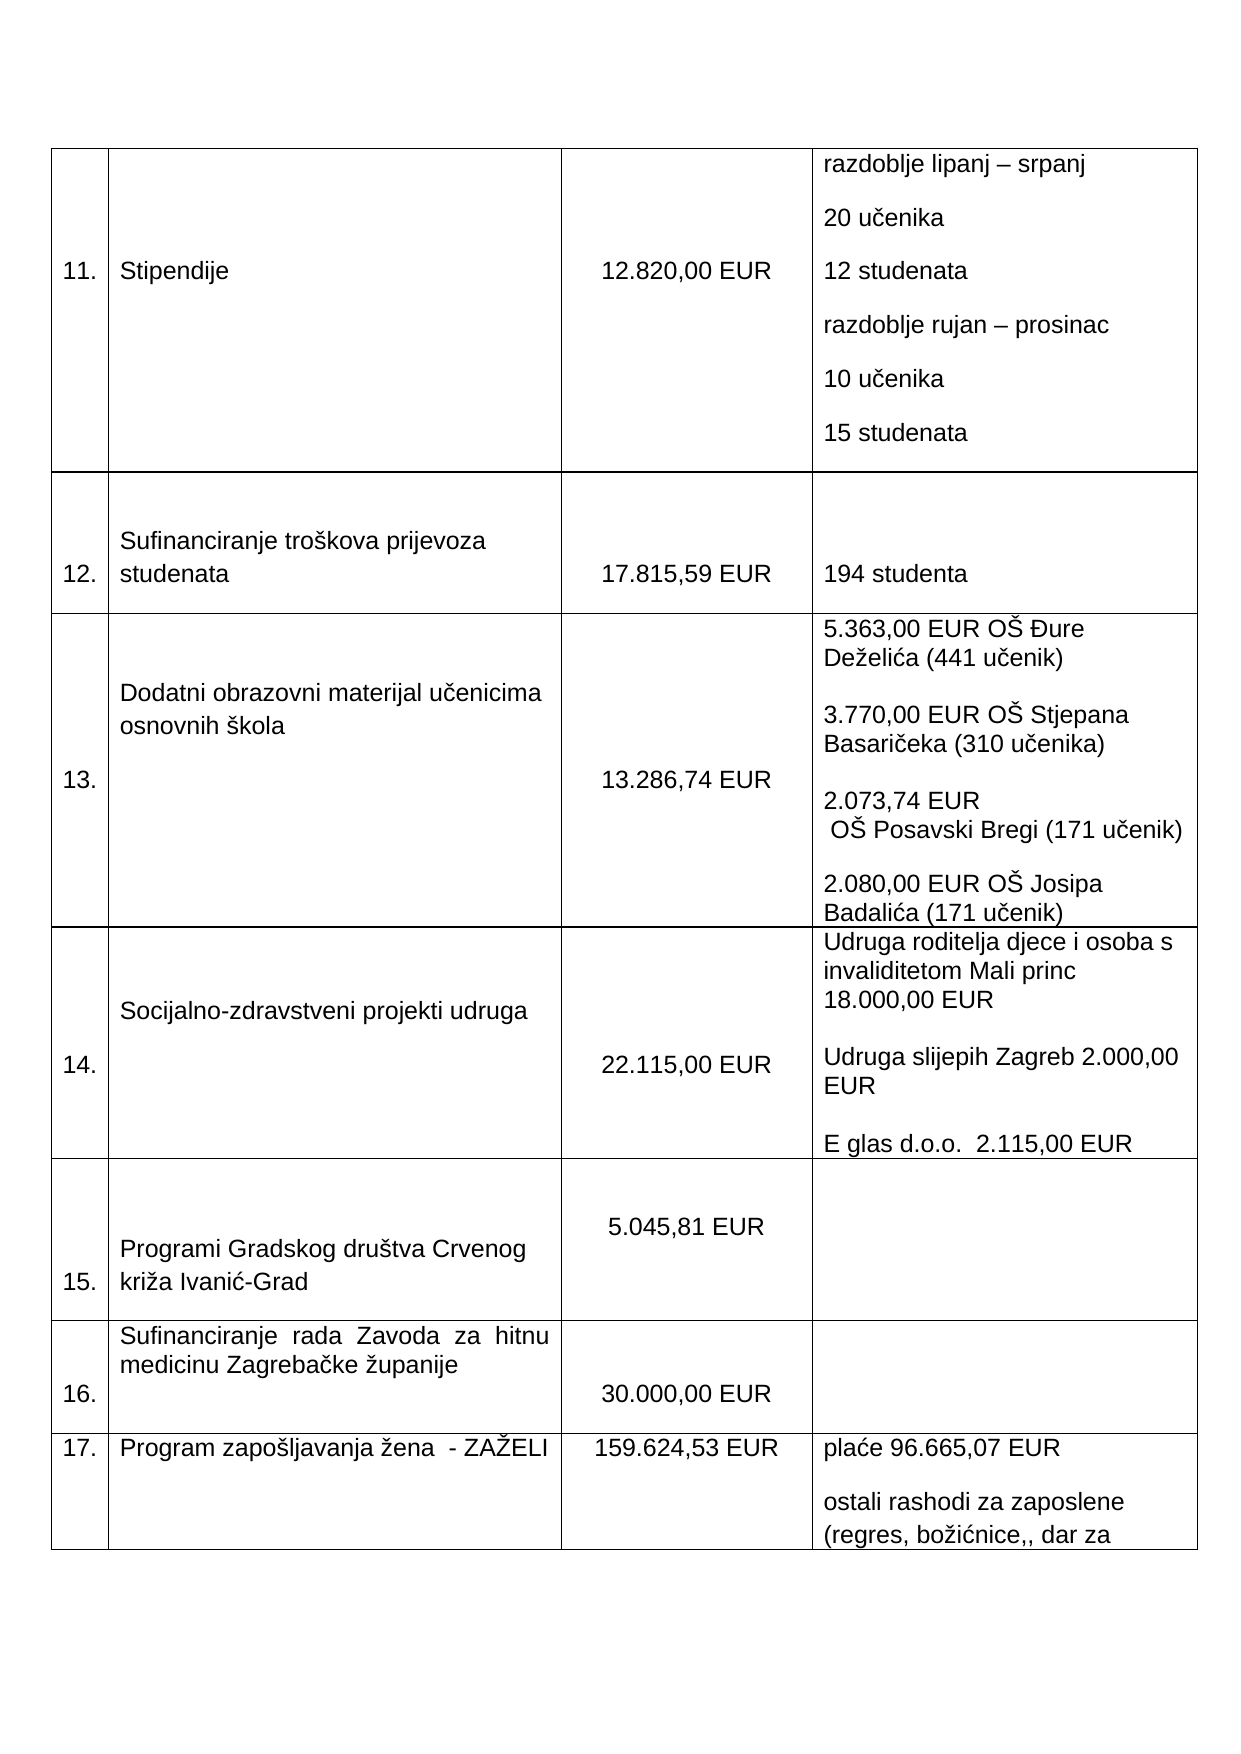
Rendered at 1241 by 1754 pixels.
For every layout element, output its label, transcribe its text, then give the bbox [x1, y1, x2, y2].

table_cell Sufinanciranje troškova prijevoza studenata [109, 473, 561, 613]
table_cell 22.115,00 EUR [562, 928, 812, 1157]
table_cell 12.820,00 EUR [562, 149, 812, 471]
table_cell 194 studenta [813, 473, 1197, 613]
table_cell 13. [52, 614, 108, 926]
table_cell 5.045,81 EUR [562, 1159, 812, 1320]
table_cell Udruga roditelja djece i osoba s invaliditetom Mali princ 18.000,00 EUR Udruga slijepih Zagreb 2.000,00 EUR E glas d.o.o. 2.115,00 EUR [813, 928, 1197, 1157]
table_cell Dodatni obrazovni materijal učenicima osnovnih škola [109, 614, 561, 926]
table_cell 17.815,59 EUR [562, 473, 812, 613]
table_cell 15. [52, 1159, 108, 1320]
table_cell 12. [52, 473, 108, 613]
table_cell 13.286,74 EUR [562, 614, 812, 926]
table_cell Sufinanciranje rada Zavoda za hitnu medicinu Zagrebačke županije [109, 1321, 561, 1432]
table_cell Programi Gradskog društva Crvenog križa Ivanić-Grad [109, 1159, 561, 1320]
table_cell Stipendije [109, 149, 561, 471]
table_cell razdoblje lipanj – srpanj 20 učenika 12 studenata razdoblje rujan – prosinac 10 učenika 15 studenata [813, 149, 1197, 471]
table_cell 17. [52, 1434, 108, 1549]
table_cell 5.363,00 EUR OŠ Đure Deželića (441 učenik) 3.770,00 EUR OŠ Stjepana Basaričeka (310 učenika) 2.073,74 EUR OŠ Posavski Bregi (171 učenik) 2.080,00 EUR OŠ Josipa Badalića (171 učenik) [813, 614, 1197, 926]
table_cell 16. [52, 1321, 108, 1432]
table_cell 30.000,00 EUR [562, 1321, 812, 1432]
table_cell 159.624,53 EUR [562, 1434, 812, 1549]
table_cell Socijalno-zdravstveni projekti udruga [109, 928, 561, 1157]
table_cell [813, 1321, 1197, 1432]
table_cell 14. [52, 928, 108, 1157]
table_cell 11. [52, 149, 108, 471]
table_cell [109, 1434, 561, 1549]
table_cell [813, 1434, 1197, 1549]
table_cell [813, 1159, 1197, 1320]
